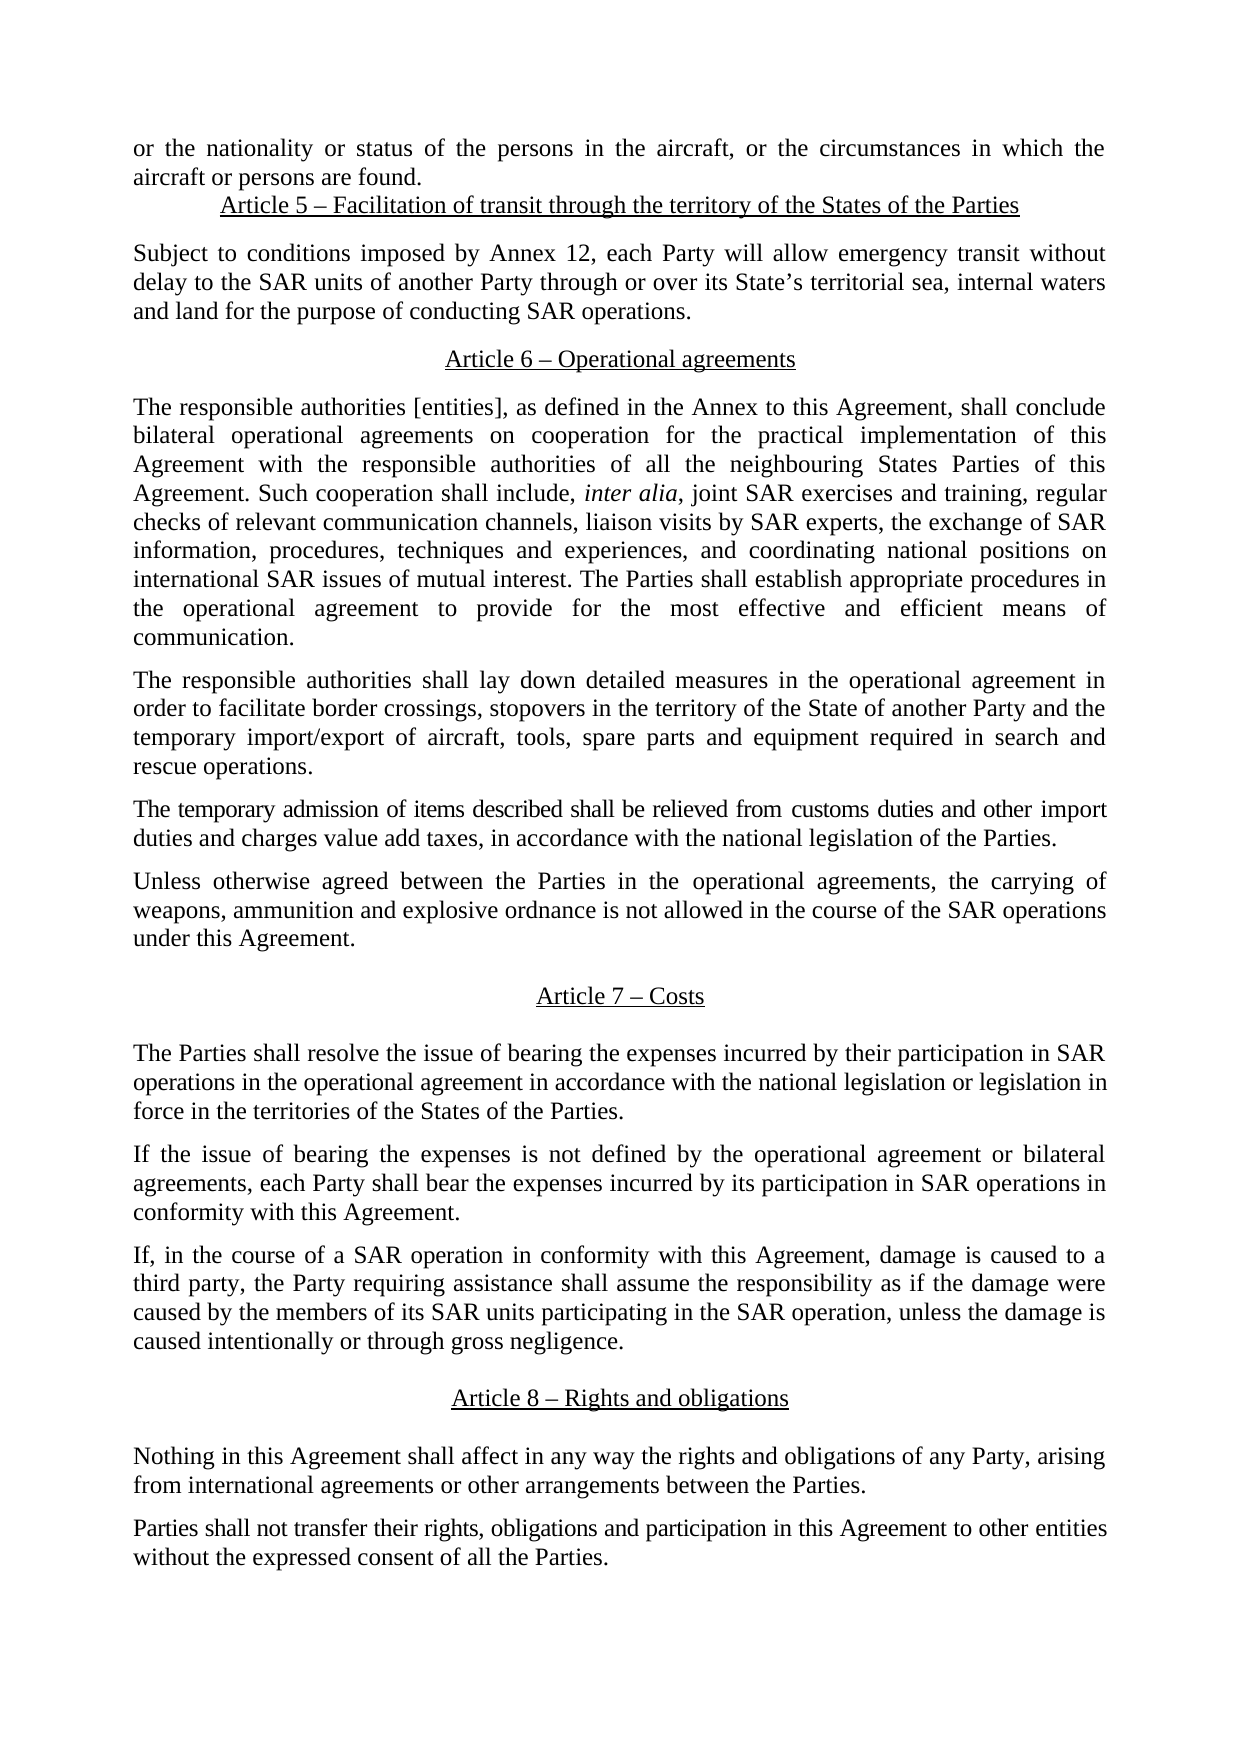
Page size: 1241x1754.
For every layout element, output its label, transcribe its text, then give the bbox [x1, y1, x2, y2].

text The responsible authorities [entities], as defined in the Annex to this Agreement, shall conclude bilateral operational agreements on cooperation for the practical implementation of this Agreement with the responsible authorities of all the neighbouring States Parties of this Agreement. Such cooperation shall include, inter alia, joint SAR exercises and training, regular checks of relevant communication channels, liaison visits by SAR experts, the exchange of SAR information, procedures, techniques and experiences, and coordinating national positions on international SAR issues of mutual interest. The Parties shall establish appropriate procedures in the operational agreement to provide for the most effective and efficient means of communication. [133, 392, 1107, 650]
text Subject to conditions imposed by Annex 12, each Party will allow emergency transit without delay to the SAR units of another Party through or over its State’s territorial sea, internal waters and land for the purpose of conducting SAR operations. [133, 238, 1107, 324]
text If, in the course of a SAR operation in conformity with this Agreement, damage is caused to a third party, the Party requiring assistance shall assume the responsibility as if the damage were caused by the members of its SAR units participating in the SAR operation, unless the damage is caused intentionally or through gross negligence. [133, 1240, 1107, 1355]
text Article 8 – Rights and obligations [133, 1383, 1107, 1412]
text The Parties shall resolve the issue of bearing the expenses incurred by their participation in SAR operations in the operational agreement in accordance with the national legislation or legislation in force in the territories of the States of the Parties. [133, 1038, 1107, 1125]
text Unless otherwise agreed between the Parties in the operational agreements, the carrying of weapons, ammunition and explosive ordnance is not allowed in the course of the SAR operations under this Agreement. [133, 866, 1107, 952]
text The temporary admission of items described shall be relieved from customs duties and other import duties and charges value add taxes, in accordance with the national legislation of the Parties. [133, 794, 1107, 852]
text The responsible authorities shall lay down detailed measures in the operational agreement in order to facilitate border crossings, stopovers in the territory of the State of another Party and the temporary import/export of aircraft, tools, spare parts and equipment required in search and rescue operations. [133, 665, 1107, 780]
text Article 7 – Costs [133, 981, 1107, 1010]
text Parties shall not transfer their rights, obligations and participation in this Agreement to other entities without the expressed consent of all the Parties. [133, 1513, 1107, 1570]
text Nothing in this Agreement shall affect in any way the rights and obligations of any Party, arising from international agreements or other arrangements between the Parties. [133, 1441, 1107, 1498]
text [133, 133, 1107, 190]
text Article 6 – Operational agreements [133, 344, 1107, 372]
text If the issue of bearing the expenses is not defined by the operational agreement or bilateral agreements, each Party shall bear the expenses incurred by its participation in SAR operations in conformity with this Agreement. [133, 1139, 1107, 1225]
text Article 5 – Facilitation of transit through the territory of the States of the Parties [132, 190, 1107, 219]
